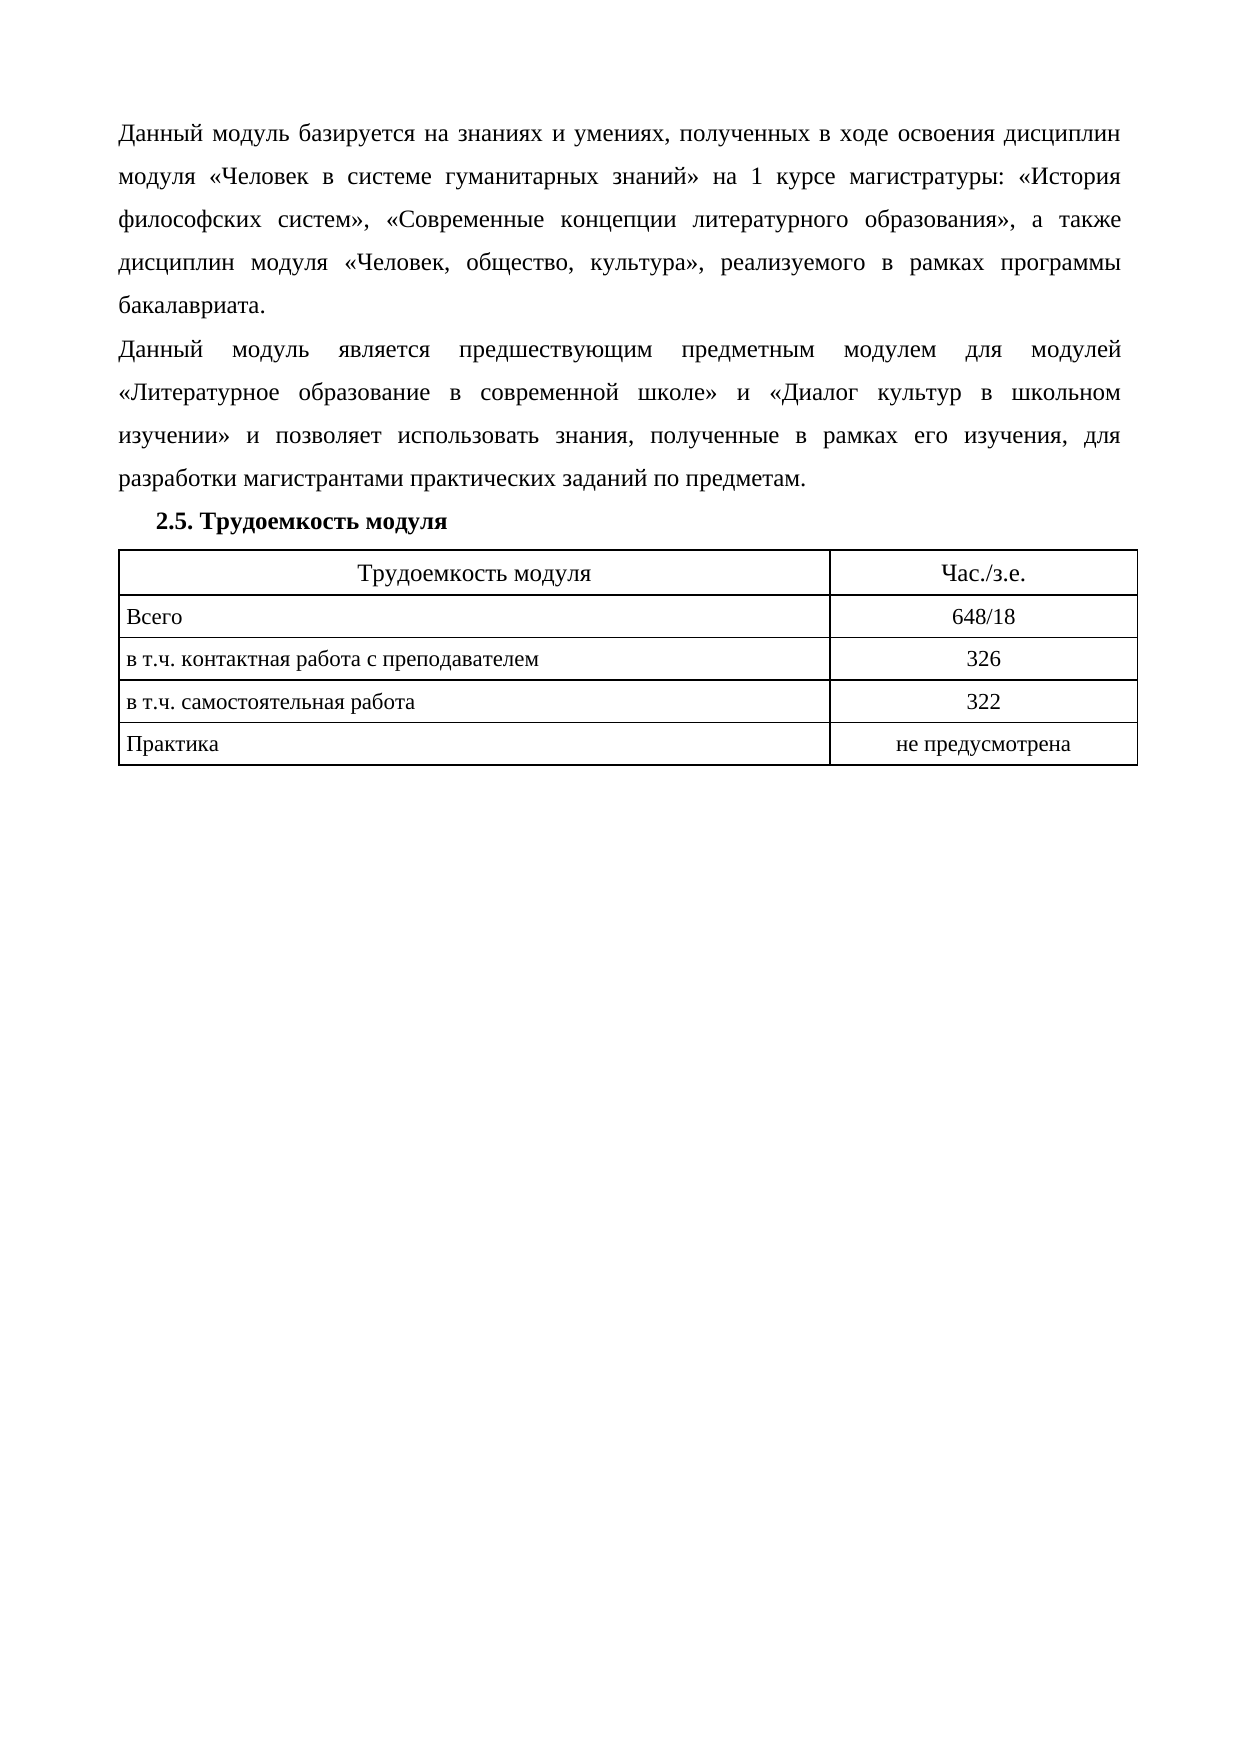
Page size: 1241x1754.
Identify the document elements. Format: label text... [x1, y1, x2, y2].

table_cell 326 [831, 638, 1137, 679]
text Данный модуль является предшествующим предметным модулем для модулей «Литературное образование в современной школе» и «Диалог культур в школьном изучении» и позволяет использовать знания, полученные в рамках его изучения, для разработки магистрантами практических заданий по предметам. [118, 334, 1122, 492]
table_header Трудоемкость модуля [120, 551, 829, 594]
subtitle 2.5. Трудоемкость модуля [118, 506, 1122, 535]
table_cell 648/18 [831, 596, 1137, 637]
table_header Час./з.е. [831, 551, 1137, 594]
table_cell в т.ч. самостоятельная работа [120, 681, 829, 722]
table_cell в т.ч. контактная работа с преподавателем [120, 638, 829, 679]
table_cell Практика [120, 723, 829, 764]
table_cell не предусмотрена [831, 723, 1137, 764]
text Данный модуль базируется на знаниях и умениях, полученных в ходе освоения дисциплин модуля «Человек в системе гуманитарных знаний» на 1 курсе магистратуры: «История философских систем», «Современные концепции литературного образования», а также дисциплин модуля «Человек, общество, культура», реализуемого в рамках программы бакалавриата. [118, 118, 1122, 319]
table_cell Всего [120, 596, 829, 637]
table_cell 322 [831, 681, 1137, 722]
